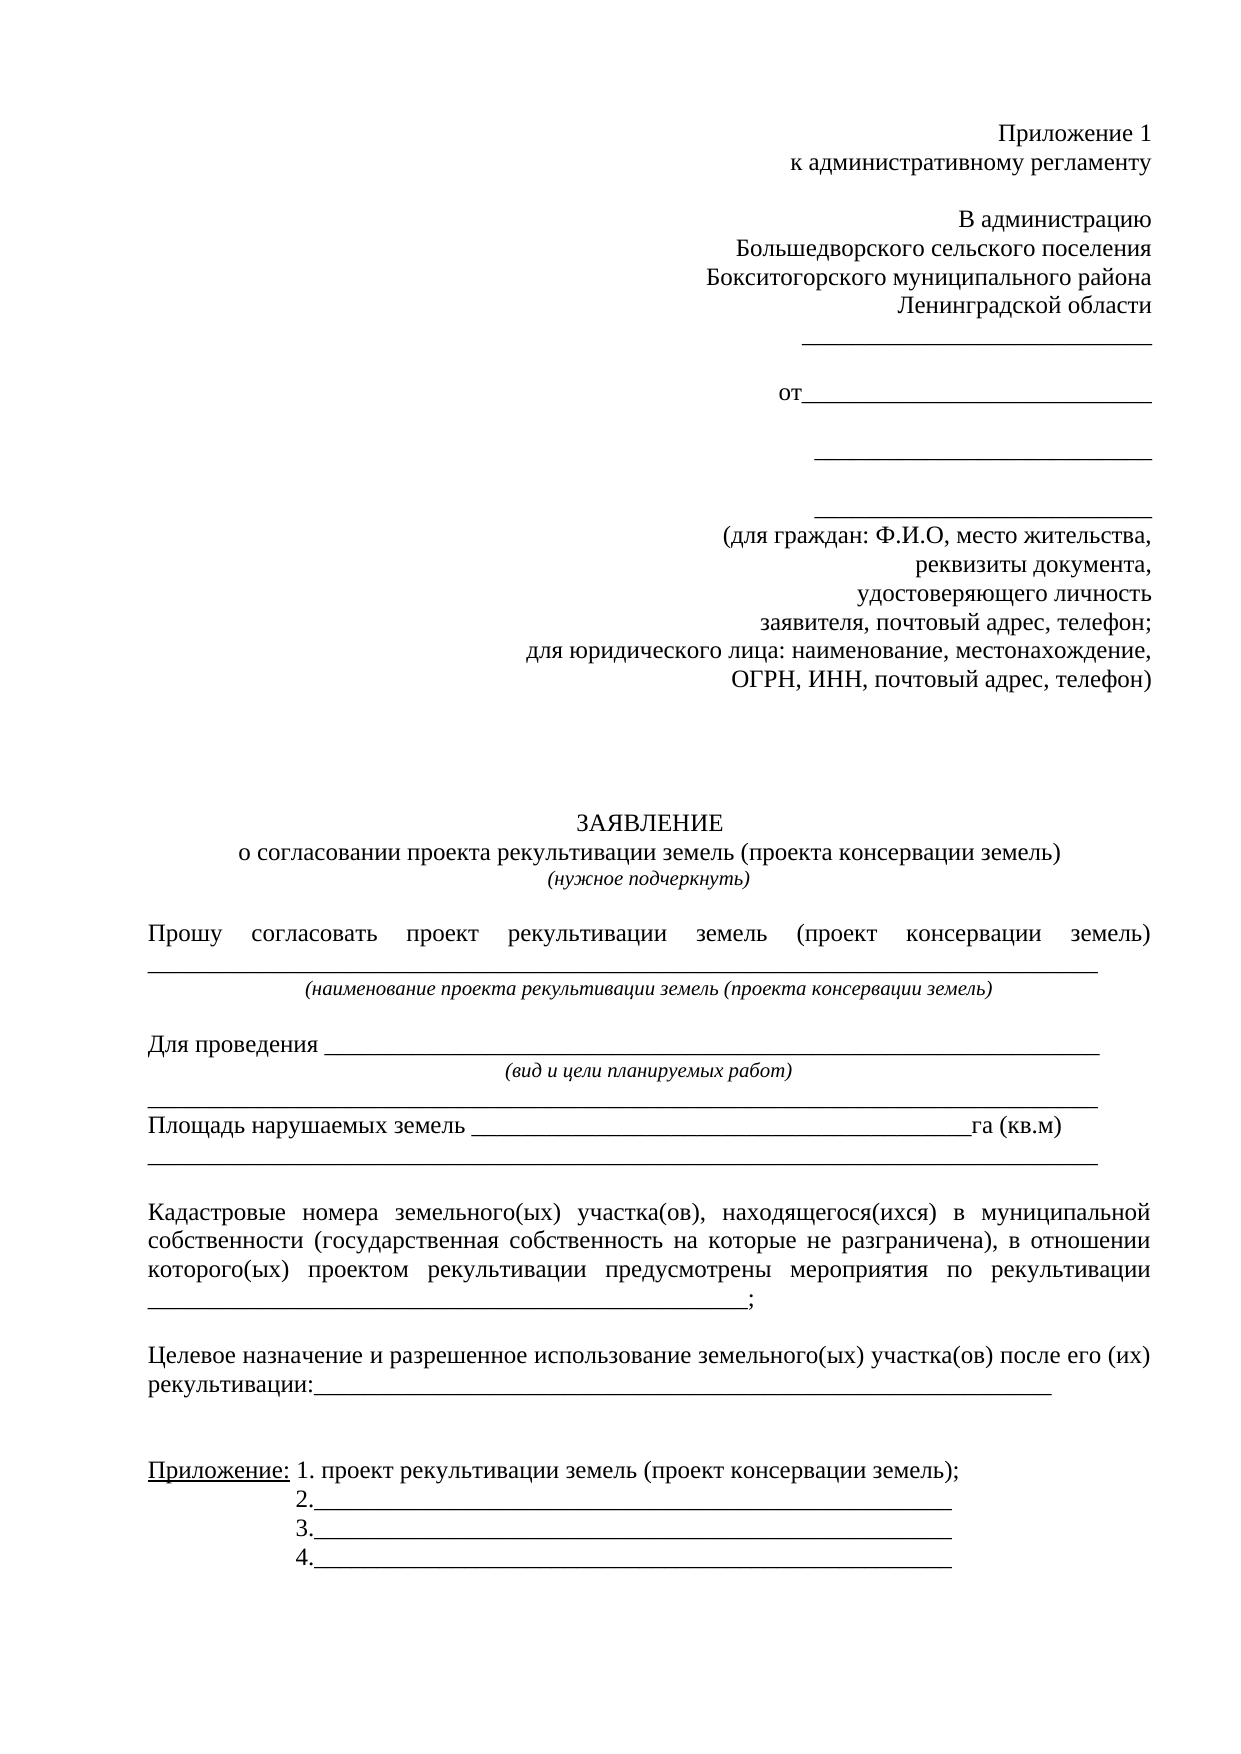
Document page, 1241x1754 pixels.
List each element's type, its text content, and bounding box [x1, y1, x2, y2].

text Бокситогорского муниципального района [148, 262, 1152, 291]
text ____________________________________________________________________________ [148, 1139, 1152, 1168]
text удостоверяющего личность [148, 578, 1152, 607]
text 3.___________________________________________________ [148, 1513, 1152, 1542]
text (вид и цели планируемых работ) [148, 1057, 1152, 1082]
text реквизиты документа, [148, 549, 1152, 578]
text В администрацию [148, 204, 1152, 233]
text ___________________________ [148, 492, 1152, 521]
text от____________________________ [148, 377, 1152, 406]
text к административному регламенту [148, 147, 1152, 176]
text Приложение 1 [148, 118, 1152, 147]
text ___________________________ [148, 434, 1152, 463]
text ЗАЯВЛЕНИЕ [148, 808, 1152, 837]
text ____________________________ [148, 319, 1152, 348]
text Кадастровые номера земельного(ых) участка(ов), находящегося(ихся) в муниципальной собственности (государственная собственность на которые не разграничена), в отношении которого(ых) проектом рекультивации предусмотрены мероприятия по рекультивации ________________________________________________; [148, 1197, 1152, 1312]
text Большедворского сельского поселения [148, 233, 1152, 262]
text Прошу согласовать проект рекультивации земель (проект консервации земель) ____________________________________________________________________________ [148, 918, 1152, 976]
text Площадь нарушаемых земель ________________________________________га (кв.м) [148, 1110, 1152, 1139]
text для юридического лица: наименование, местонахождение, [148, 636, 1152, 664]
text Для проведения ______________________________________________________________ [148, 1029, 1152, 1057]
text (нужное подчеркнуть) [148, 866, 1152, 890]
text ____________________________________________________________________________ [148, 1082, 1152, 1110]
text о согласовании проекта рекультивации земель (проекта консервации земель) [148, 837, 1152, 866]
text Ленинградской области [148, 291, 1152, 319]
text Целевое назначение и разрешенное использование земельного(ых) участка(ов) после его (их) рекультивации:___________________________________________________________ [148, 1340, 1152, 1398]
text заявителя, почтовый адрес, телефон; [148, 607, 1152, 636]
text ОГРН, ИНН, почтовый адрес, телефон) [148, 664, 1152, 693]
text Приложение: 1. проект рекультивации земель (проект консервации земель); [148, 1455, 1152, 1484]
text 4.___________________________________________________ [148, 1542, 1152, 1570]
text (для граждан: Ф.И.О, место жительства, [148, 521, 1152, 549]
text (наименование проекта рекультивации земель (проекта консервации земель) [148, 976, 1152, 1000]
text 2.___________________________________________________ [148, 1484, 1152, 1513]
